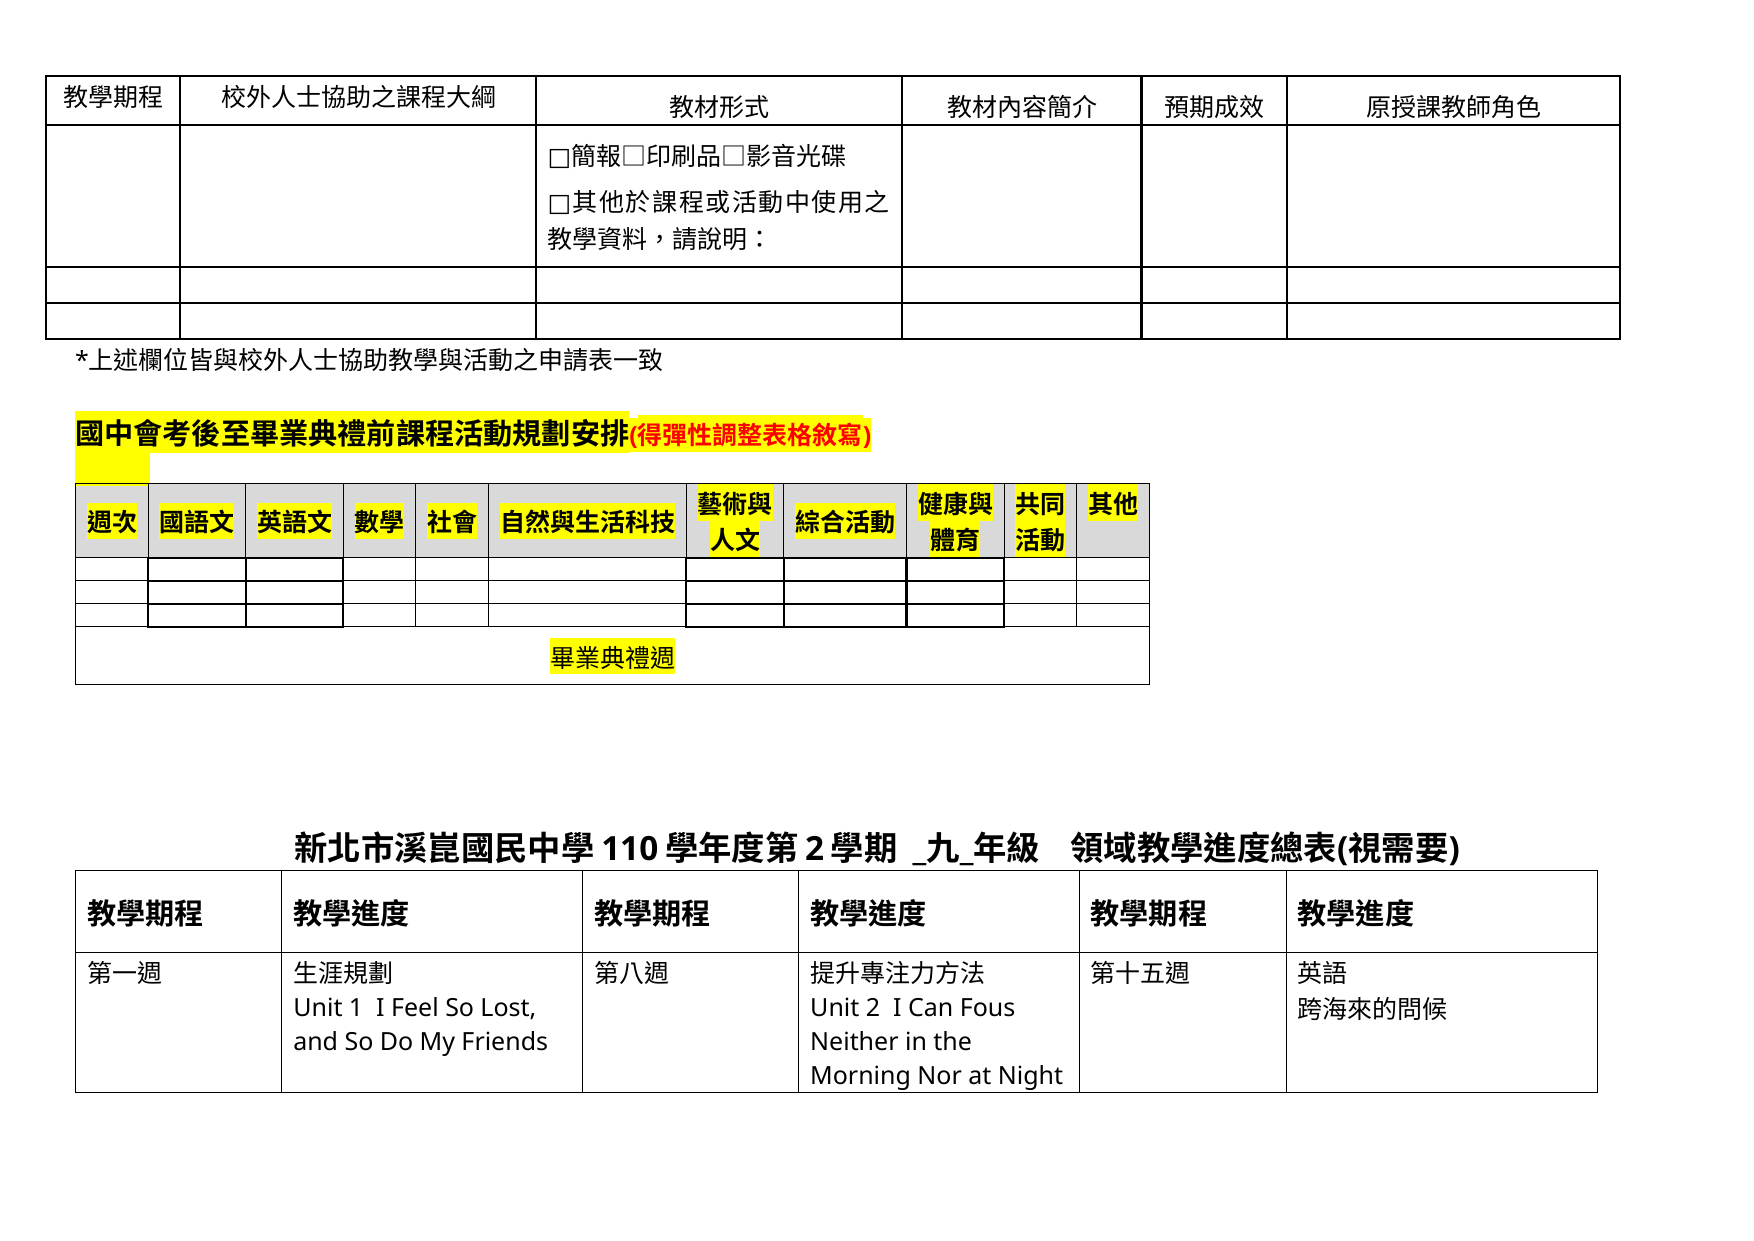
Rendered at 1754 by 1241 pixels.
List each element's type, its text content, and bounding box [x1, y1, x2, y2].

table_header 數學 [344, 484, 415, 557]
text 國中會考後至畢業典禮前課程活動規劃安排(得彈性調整表格敘寫) [629, 411, 1679, 453]
table_header 教學進度 [282, 871, 582, 952]
table_cell [47, 126, 179, 266]
table_cell [247, 605, 342, 626]
table_cell [1143, 126, 1286, 266]
table_header 教學進度 [1287, 871, 1597, 952]
table_cell [903, 268, 1140, 302]
table_cell [1288, 268, 1619, 302]
table_header 教材內容簡介 [903, 77, 1140, 124]
table_cell [489, 604, 685, 626]
table_cell [489, 558, 685, 580]
table_header 原授課教師角色 [1288, 77, 1619, 124]
table_cell [687, 605, 783, 626]
table_cell [489, 581, 685, 603]
table_header 自然與生活科技 [489, 484, 686, 557]
table_cell [416, 558, 488, 580]
table_cell 畢業典禮週 [76, 627, 1149, 684]
table_header 健康與 體育 [907, 484, 930, 557]
table_cell [416, 581, 488, 603]
table_header 藝術與 人文 [760, 484, 783, 557]
table_cell [785, 582, 905, 603]
table_cell [1077, 604, 1149, 626]
table_cell [149, 559, 245, 580]
table_cell 第十五週 [1080, 953, 1286, 1092]
table_cell [344, 558, 415, 580]
table_cell [908, 559, 1003, 580]
table_cell [47, 268, 179, 302]
table_cell [1143, 268, 1286, 302]
table_header 預期成效 [1143, 77, 1286, 124]
table_cell [1077, 558, 1149, 580]
table_header 健康與 體育 [980, 484, 1004, 557]
text *上述欄位皆與校外人士協助教學與活動之申請表一致 [75, 340, 1679, 376]
table_cell [76, 558, 147, 580]
table_cell [247, 582, 342, 603]
table_cell [903, 304, 1140, 338]
table_cell [687, 559, 783, 580]
text 新北市溪崑國民中學110學年度第2學期 _九_年級 領域教學進度總表(視需要) [75, 822, 1679, 870]
table_cell [908, 605, 1003, 626]
table_header 教學期程 [1080, 871, 1286, 952]
table_header 週次 [76, 486, 148, 557]
table_header 綜合活動 [784, 484, 906, 557]
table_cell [282, 953, 582, 1092]
table_cell [908, 582, 1003, 603]
table_cell 第一週 [76, 953, 281, 1092]
table_header 教學期程 [583, 871, 798, 952]
table_cell [181, 268, 535, 302]
table_cell [344, 604, 415, 626]
table_header 國語文 [149, 484, 245, 557]
table_header 其他 [1077, 484, 1149, 557]
table_cell [1005, 604, 1076, 626]
table_cell [47, 304, 179, 338]
table_cell [1288, 304, 1619, 338]
table_cell [1005, 581, 1076, 603]
table_cell [1077, 581, 1149, 603]
table_header 教學期程 [76, 871, 281, 952]
table_cell [687, 582, 783, 603]
table_cell [416, 604, 488, 626]
table_cell 第八週 [583, 953, 798, 1092]
table_cell [785, 605, 905, 626]
table_header 教材形式 [537, 77, 901, 124]
table_cell □簡報□印刷品□影音光碟 □其他於課程或活動中使用之教學資料，請說明： [537, 126, 901, 266]
table_header 藝術與 人文 [687, 484, 710, 557]
table_cell [785, 559, 905, 580]
table_cell [344, 581, 415, 603]
table_header 社會 [416, 484, 488, 557]
table_header 英語文 [246, 484, 343, 557]
table_header 校外人士協助之課程大綱 [181, 77, 535, 124]
table_cell [1143, 304, 1286, 338]
table_cell [1288, 126, 1619, 266]
table_cell [537, 268, 901, 302]
table_cell [149, 582, 245, 603]
table_cell 提升專注力方法 Unit 2 I Can Fous Neither in the Morning Nor at Night [799, 953, 1079, 1092]
table_header 教學期程 [47, 77, 179, 124]
table_header 教學進度 [799, 871, 1079, 952]
table_cell [1005, 558, 1076, 580]
table_cell [537, 304, 901, 338]
table_cell [247, 559, 342, 580]
table_cell [181, 126, 535, 266]
table_cell [76, 581, 147, 603]
table_cell [903, 126, 1140, 266]
table_cell 英語 跨海來的問候 [1287, 953, 1597, 1092]
table_cell [181, 304, 535, 338]
table_cell [149, 605, 245, 626]
table_cell [76, 604, 147, 626]
